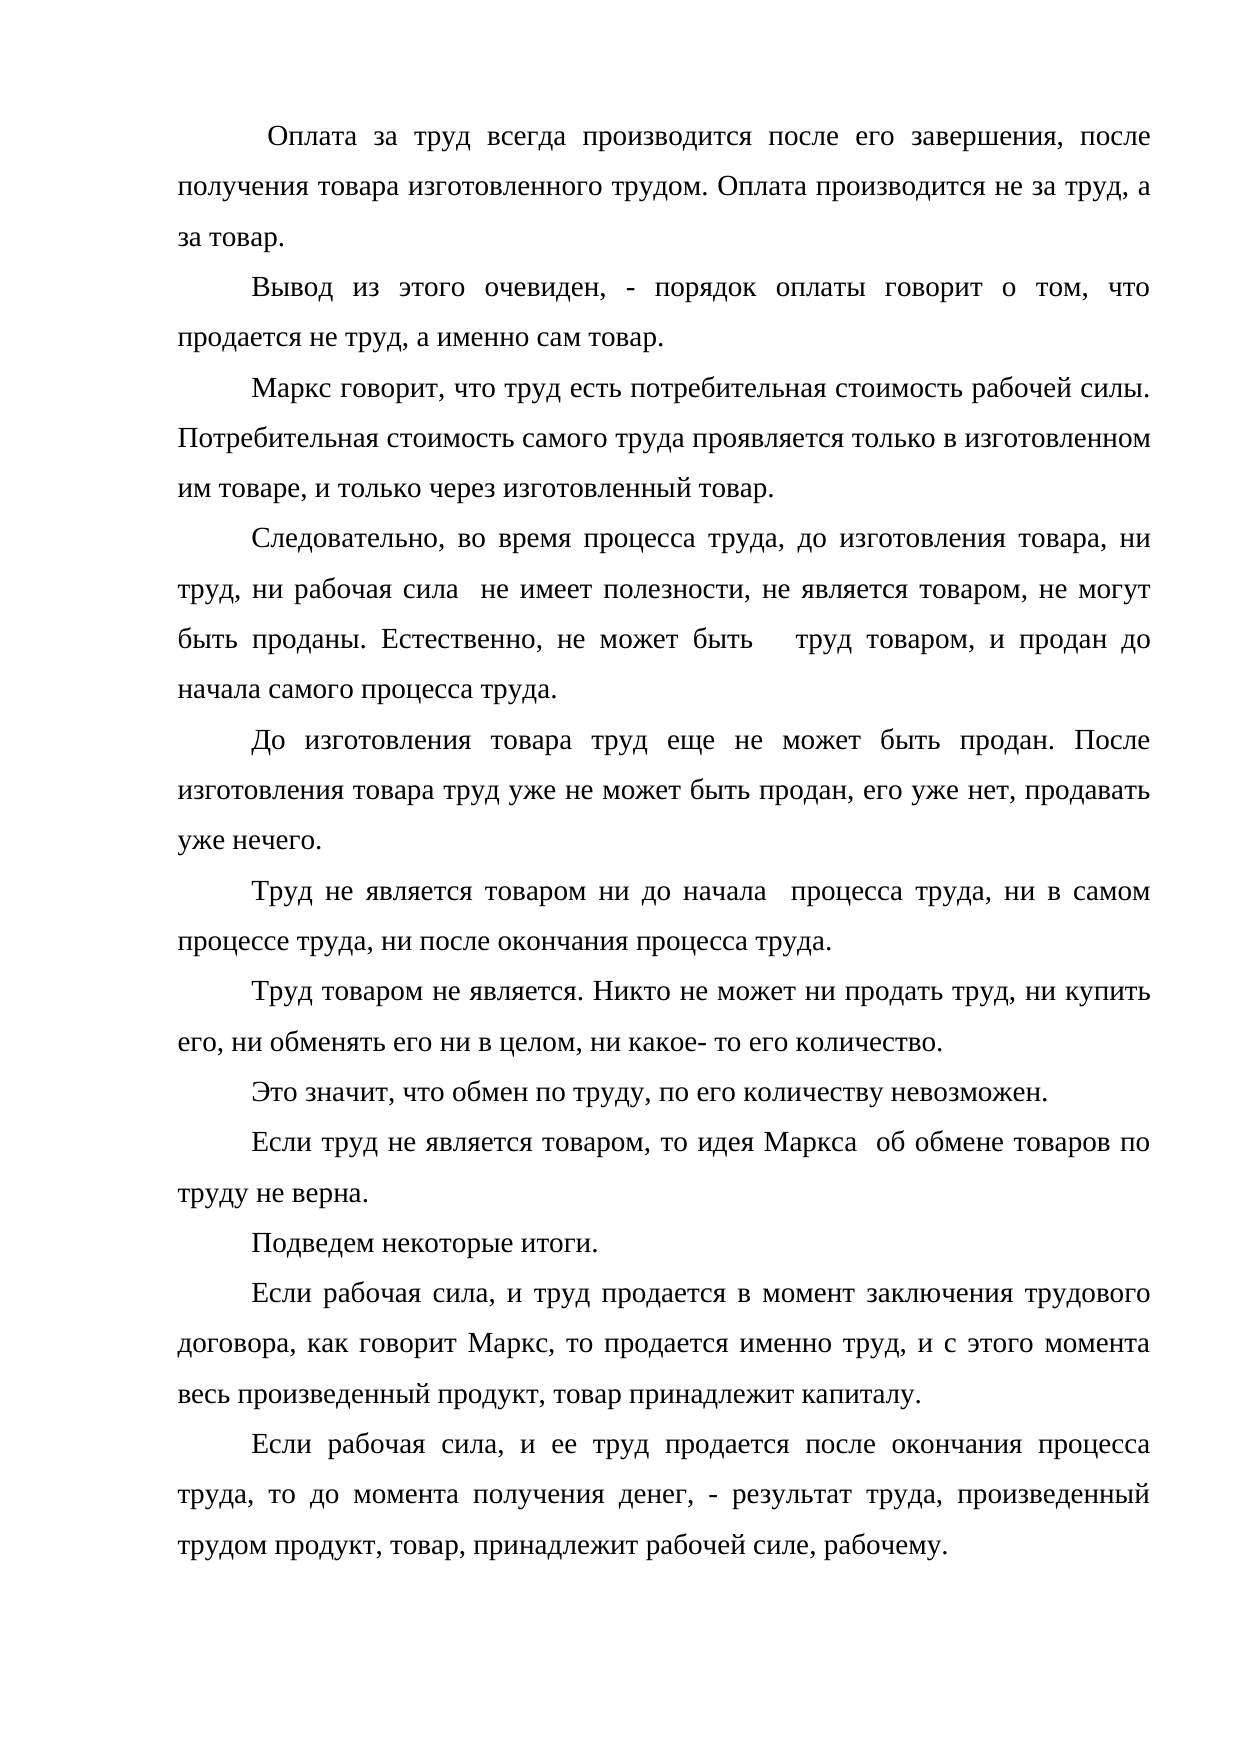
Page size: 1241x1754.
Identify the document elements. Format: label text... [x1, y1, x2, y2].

text Следовательно, во время процесса труда, до изготовления товара, ни труд, ни рабочая сила не имеет полезности, не является товаром, не могут быть проданы. Естественно, не может быть труд товаром, и продан до начала самого процесса труда. [177, 521, 1152, 705]
text Вывод из этого очевиден, - порядок оплаты говорит о том, что продается не труд, а именно сам товар. [177, 269, 1152, 353]
text Если рабочая сила, и труд продается в момент заключения трудового договора, как говорит Маркс, то продается именно труд, и с этого момента весь произведенный продукт, товар принадлежит капиталу. [177, 1275, 1152, 1409]
text До изготовления товара труд еще не может быть продан. После изготовления товара труд уже не может быть продан, его уже нет, продавать уже нечего. [177, 722, 1152, 856]
text Маркс говорит, что труд есть потребительная стоимость рабочей силы. Потребительная стоимость самого труда проявляется только в изготовленном им товаре, и только через изготовленный товар. [177, 370, 1152, 504]
text Труд не является товаром ни до начала процесса труда, ни в самом процессе труда, ни после окончания процесса труда. [177, 873, 1152, 957]
text Оплата за труд всегда производится после его завершения, после получения товара изготовленного трудом. Оплата производится не за труд, а за товар. [177, 118, 1152, 252]
text Труд товаром не является. Никто не может ни продать труд, ни купить его, ни обменять его ни в целом, ни какое- то его количество. [177, 973, 1152, 1057]
text Если рабочая сила, и ее труд продается после окончания процесса труда, то до момента получения денег, - результат труда, произведенный трудом продукт, товар, принадлежит рабочей силе, рабочему. [177, 1426, 1152, 1560]
text Если труд не является товаром, то идея Маркса об обмене товаров по труду не верна. [177, 1124, 1152, 1208]
text Подведем некоторые итоги. [177, 1225, 1152, 1258]
text Это значит, что обмен по труду, по его количеству невозможен. [177, 1074, 1152, 1108]
